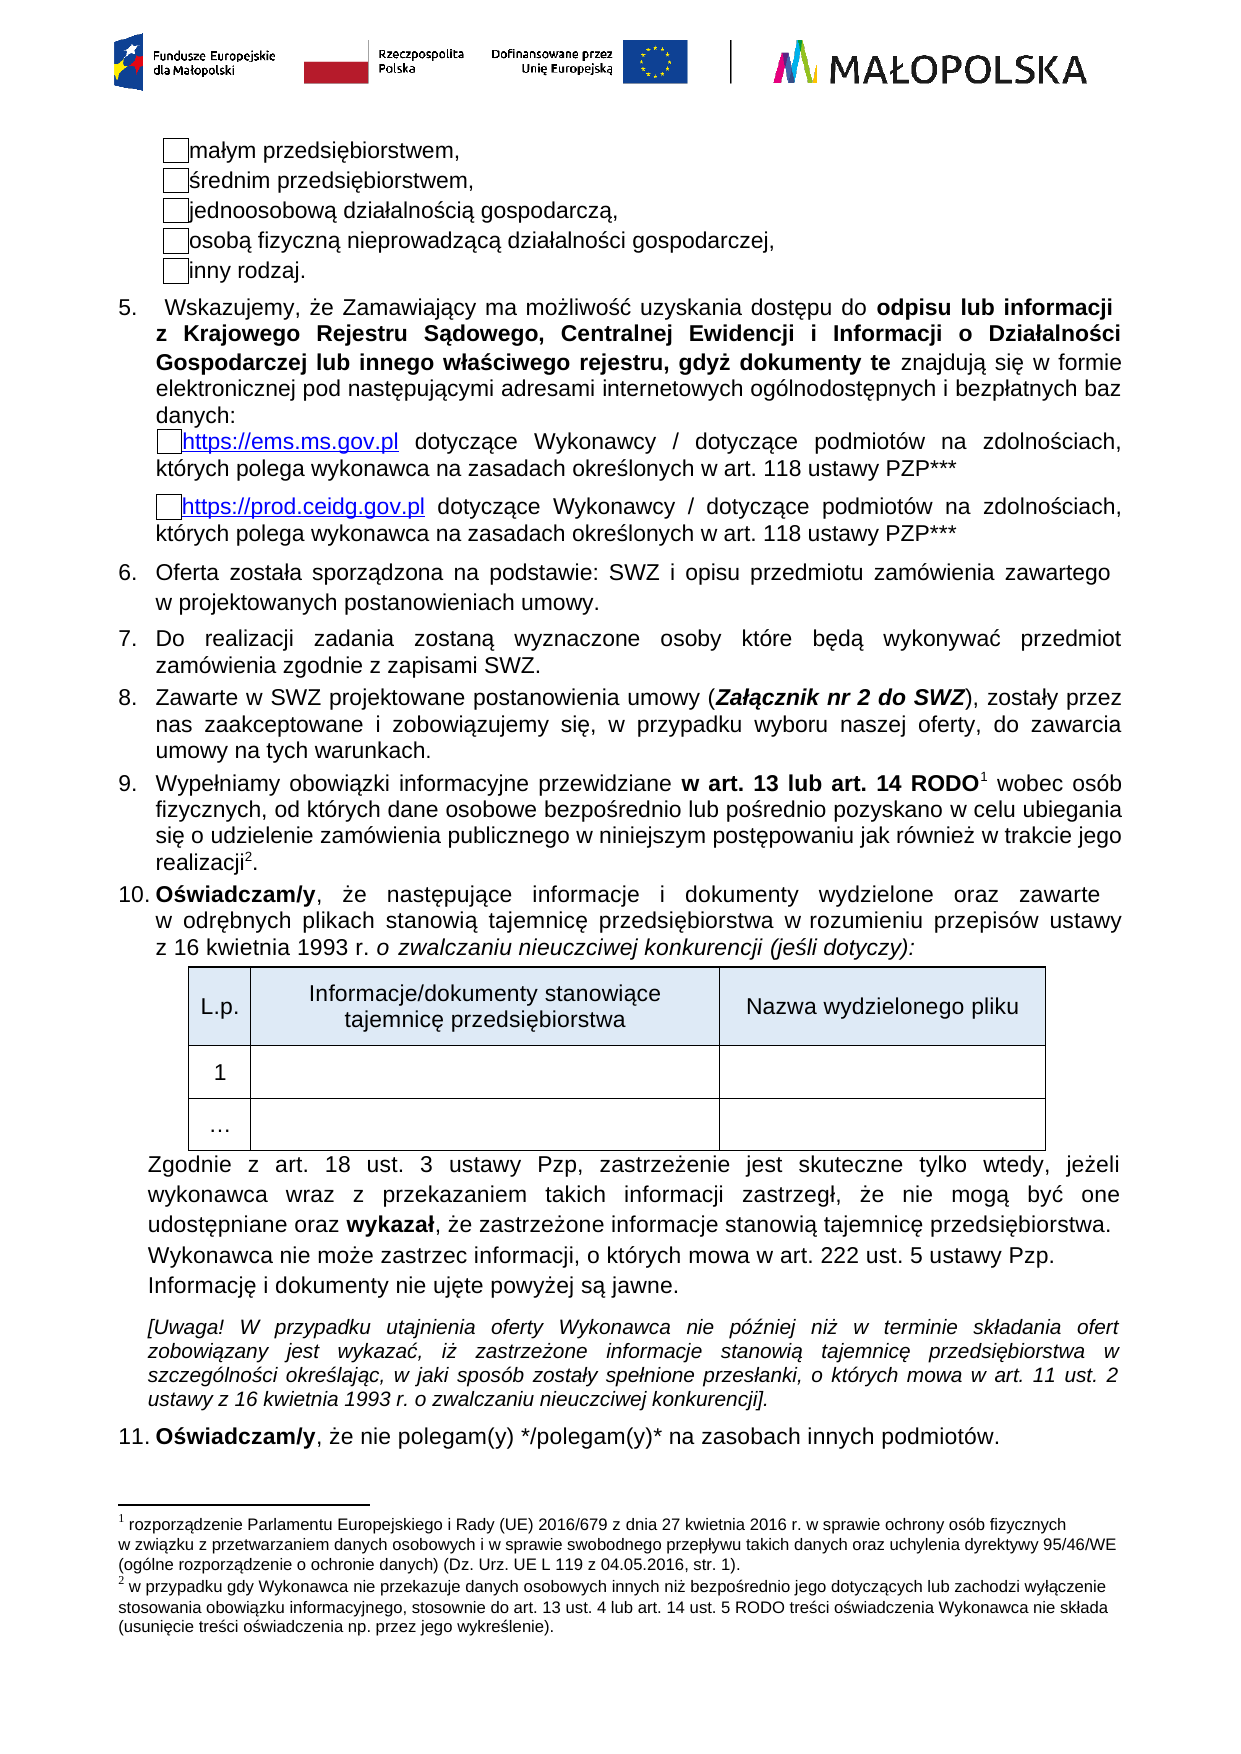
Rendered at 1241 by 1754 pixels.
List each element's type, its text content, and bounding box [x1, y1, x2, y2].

picture [101, 19, 1102, 105]
text jednoosobową działalnością gospodarczą, [162, 197, 1122, 223]
text Informację i dokumenty nie ujęte powyżej są jawne. [148, 1272, 1122, 1298]
list Oświadczam/y, że nie polegam(y) */polegam(y)* na zasobach innych podmiotów. [118, 1423, 1122, 1449]
table_cell … [189, 1099, 250, 1150]
table_cell [251, 1046, 719, 1098]
list Wskazujemy, że Zamawiający ma możliwość uzyskania dostępu do odpisu lub informacji z Krajowego Rejestru Sądowego, Centralnej Ewidencji i Informacji o Działalności Gospodarczej lub innego właściwego rejestru, gdyż dokumenty te znajdują się w formie elektronicznej pod następującymi adresami internetowych ogólnodostępnych i bezpłatnych baz danych: [118, 294, 1122, 428]
list Wypełniamy obowiązki informacyjne przewidziane w art. 13 lub art. 14 RODO wobec osób fizycznych, od których dane osobowe bezpośrednio lub pośrednio pozyskano w celu ubiegania się o udzielenie zamówienia publicznego w niniejszym postępowaniu jak również w trakcie jego realizacji. [118, 769, 1122, 875]
text Zgodnie z art. 18 ust. 3 ustawy Pzp, zastrzeżenie jest skuteczne tylko wtedy, jeżeli wykonawca wraz z przekazaniem takich informacji zastrzegł, że nie mogą być one udostępniane oraz wykazał, że zastrzeżone informacje stanowią tajemnicę przedsiębiorstwa. [148, 1151, 1122, 1238]
table_header Nazwa wydzielonego pliku [720, 968, 1045, 1045]
table_cell [251, 1099, 719, 1150]
list Oferta została sporządzona na podstawie: SWZ i opisu przedmiotu zamówienia zawartego w projektowanych postanowieniach umowy. [118, 558, 1122, 615]
list [Uwaga! W przypadku utajnienia oferty Wykonawca nie później niż w terminie składania ofert zobowiązany jest wykazać, iż zastrzeżone informacje stanowią tajemnicę przedsiębiorstwa w szczególności określając, w jaki sposób zostały spełnione przesłanki, o których mowa w art. 11 ust. 2 ustawy z 16 kwietnia 1993 r. o zwalczaniu nieuczciwej konkurencji]. [148, 1314, 1122, 1410]
list Zawarte w SWZ projektowane postanowienia umowy (Załącznik nr 2 do SWZ), zostały przez nas zaakceptowane i zobowiązujemy się, w przypadku wyboru naszej oferty, do zawarcia umowy na tych warunkach. [118, 684, 1122, 763]
text Wykonawca nie może zastrzec informacji, o których mowa w art. 222 ust. 5 ustawy Pzp. [148, 1242, 1122, 1268]
text https://prod.ceidg.gov.pl dotyczące Wykonawcy / dotyczące podmiotów na zdolnościach, których polega wykonawca na zasadach określonych w art. 118 ustawy PZP*** [155, 493, 1122, 546]
text https://ems.ms.gov.pl dotyczące Wykonawcy / dotyczące podmiotów na zdolnościach, których polega wykonawca na zasadach określonych w art. 118 ustawy PZP*** [156, 428, 1122, 481]
text osobą fizyczną nieprowadzącą działalności gospodarczej, [162, 227, 1122, 254]
list Do realizacji zadania zostaną wyznaczone osoby które będą wykonywać przedmiot zamówienia zgodnie z zapisami SWZ. [118, 625, 1122, 678]
table_cell 1 [189, 1046, 250, 1098]
text inny rodzaj. [162, 257, 1122, 284]
table_header L.p. [189, 968, 250, 1045]
table_cell [720, 1046, 1045, 1098]
table_header Informacje/dokumenty stanowiące tajemnicę przedsiębiorstwa [251, 968, 719, 1045]
list Oświadczam/y, że następujące informacje i dokumenty wydzielone oraz zawarte w odrębnych plikach stanowią tajemnicę przedsiębiorstwa w rozumieniu przepisów ustawy z 16 kwietnia 1993 r. o zwalczaniu nieuczciwej konkurencji (jeśli dotyczy): [118, 881, 1122, 960]
text średnim przedsiębiorstwem, [162, 167, 1122, 193]
text małym przedsiębiorstwem, [162, 137, 1122, 163]
table_cell [720, 1099, 1045, 1150]
